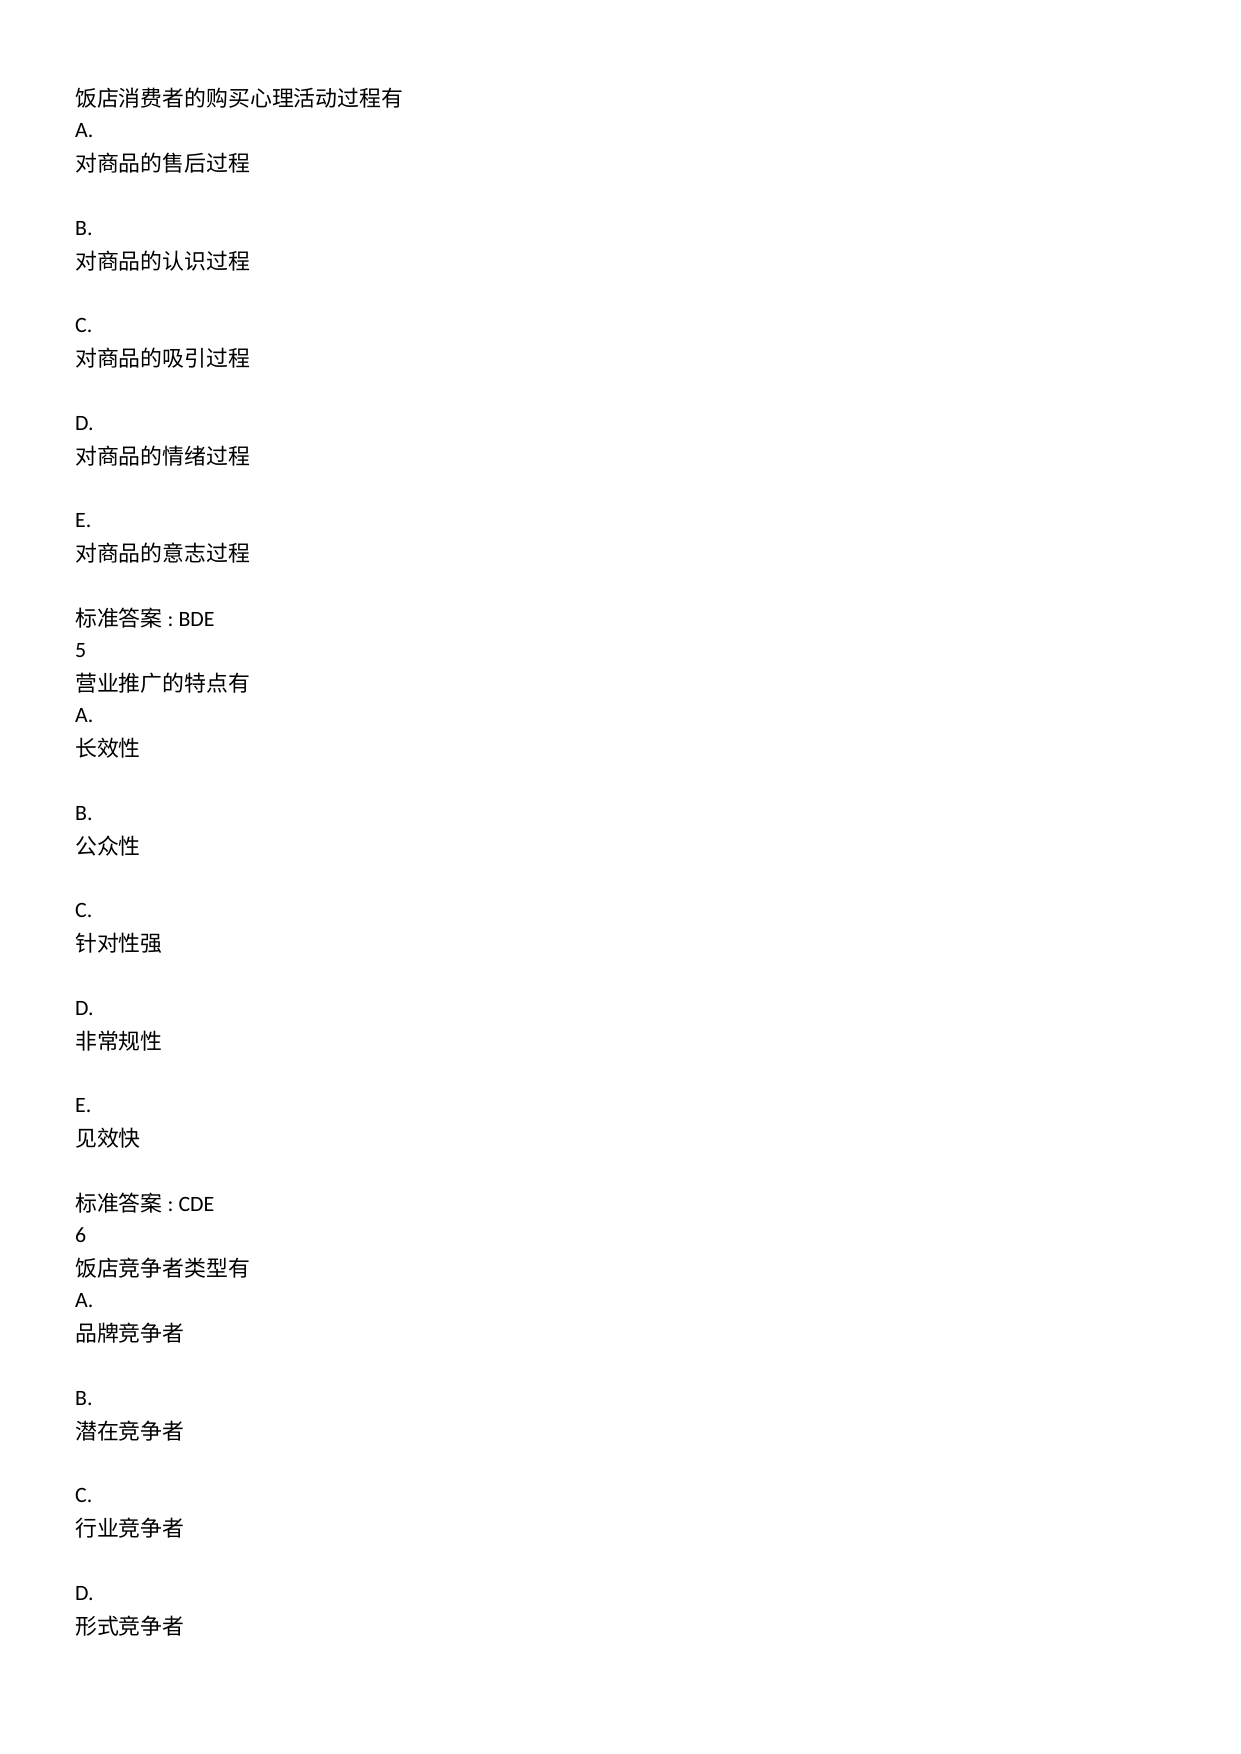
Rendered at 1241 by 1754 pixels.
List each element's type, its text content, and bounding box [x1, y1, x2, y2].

text 标准答案 : BDE [75, 601, 1165, 633]
text 标准答案 : CDE [75, 1186, 1165, 1218]
text D. [75, 406, 1165, 438]
text B. [75, 796, 1165, 828]
text D. [75, 1576, 1165, 1608]
text A. [75, 113, 1165, 146]
text 公众性 [75, 828, 1165, 861]
text 见效快 [75, 1121, 1165, 1153]
text 6 [75, 1218, 1165, 1251]
text 营业推广的特点有 [75, 666, 1165, 698]
text 对商品的意志过程 [75, 536, 1165, 568]
text C. [75, 308, 1165, 341]
text D. [75, 991, 1165, 1023]
text 品牌竞争者 [75, 1316, 1165, 1348]
text 饭店消费者的购买心理活动过程有 [75, 81, 1165, 113]
text 5 [75, 633, 1165, 666]
text 对商品的认识过程 [75, 243, 1165, 276]
text C. [75, 1478, 1165, 1511]
text 对商品的情绪过程 [75, 438, 1165, 471]
text 针对性强 [75, 926, 1165, 958]
text B. [75, 211, 1165, 243]
text 对商品的吸引过程 [75, 341, 1165, 373]
text A. [75, 1283, 1165, 1316]
text 潜在竞争者 [75, 1413, 1165, 1446]
text C. [75, 893, 1165, 926]
text E. [75, 1088, 1165, 1121]
text 对商品的售后过程 [75, 146, 1165, 178]
text A. [75, 698, 1165, 731]
text E. [75, 503, 1165, 536]
text 行业竞争者 [75, 1511, 1165, 1543]
text 非常规性 [75, 1023, 1165, 1056]
text 饭店竞争者类型有 [75, 1251, 1165, 1283]
text B. [75, 1381, 1165, 1413]
text 长效性 [75, 731, 1165, 763]
text 形式竞争者 [75, 1608, 1165, 1641]
